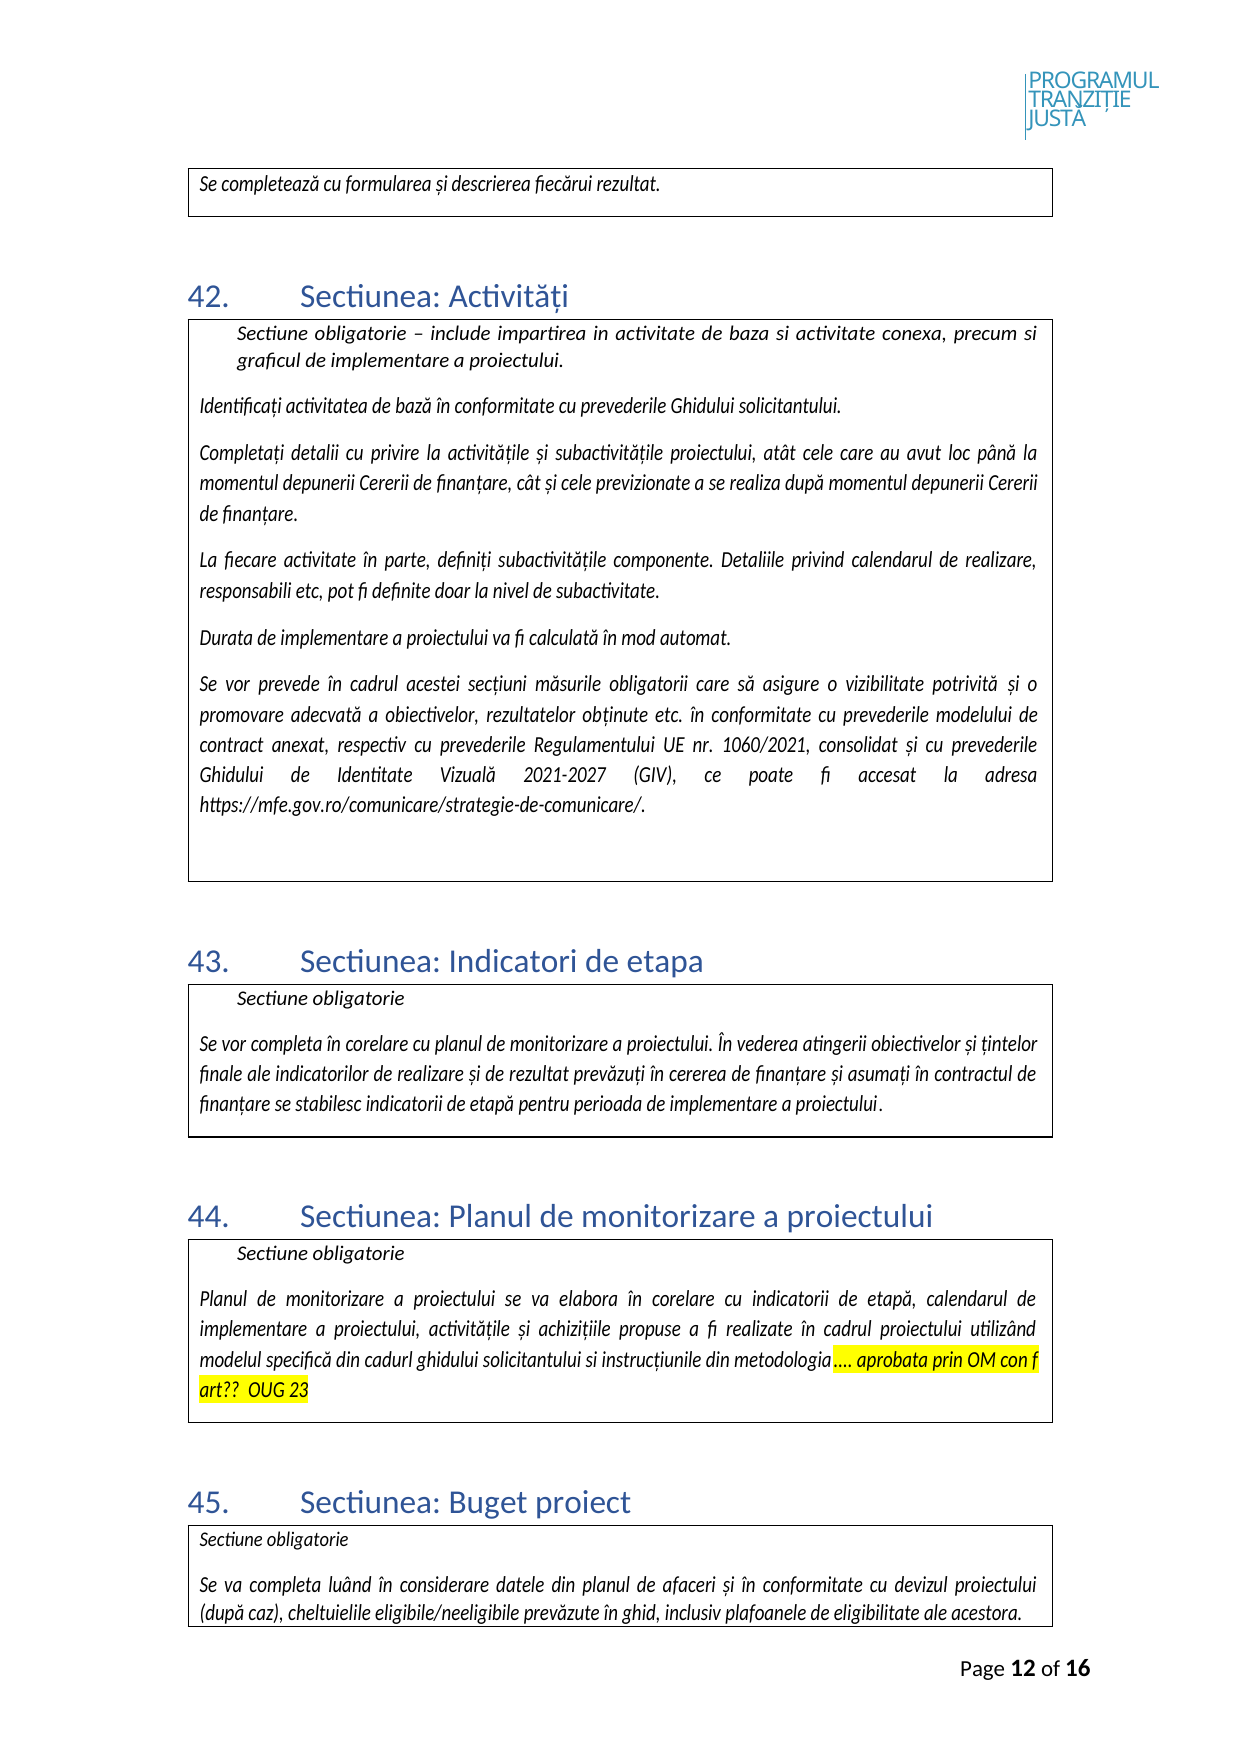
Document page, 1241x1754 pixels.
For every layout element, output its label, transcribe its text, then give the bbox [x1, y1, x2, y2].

subtitle Sectiunea: Planul de monitorizare a proiectului [187, 1195, 1090, 1236]
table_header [189, 169, 1052, 216]
table_header Sectiune obligatorie Planul de monitorizare a proiectului se va elabora în corelare cu indicatorii de etapă, calendarul de implementare a proiectului, activitățile și achizițiile propuse a fi realizate în cadrul proiectului utilizând modelul specifică din cadurl ghidului solicitantului si instrucțiunile din metodologia.... aprobata prin OM con f art?? OUG 23 [189, 1240, 1052, 1422]
subtitle Sectiunea: Activități [187, 275, 1090, 316]
subtitle Sectiunea: Buget proiect [187, 1481, 1090, 1521]
table_header Sectiune obligatorie – include impartirea in activitate de baza si activitate conexa, precum si graficul de implementare a proiectului. Identificați activitatea de bază în conformitate cu prevederile Ghidului solicitantului. Completaţi detalii cu privire la activităţile și subactivitățile proiectului, atât cele care au avut loc până la momentul depunerii Cererii de finanţare, cât şi cele previzionate a se realiza după momentul depunerii Cererii de finanţare. La fiecare activitate în parte, definiți subactivitățile componente. Detaliile privind calendarul de realizare, responsabili etc, pot fi definite doar la nivel de subactivitate. Durata de implementare a proiectului va fi calculată în mod automat. Se vor prevede în cadrul acestei secțiuni măsurile obligatorii care să asigure o vizibilitate potrivită şi o promovare adecvată a obiectivelor, rezultatelor obţinute etc. în conformitate cu prevederile modelului de contract anexat, respectiv cu prevederile Regulamentului UE nr. 1060/2021, consolidat și cu prevederile Ghidului de Identitate Vizuală 2021-2027 (GIV), ce poate fi accesat la adresa https://mfe.gov.ro/comunicare/strategie-de-comunicare/. [189, 320, 1052, 881]
table_header Sectiune obligatorie Se va completa luând în considerare datele din planul de afaceri și în conformitate cu devizul proiectului (după caz), cheltuielile eligibile/neeligibile prevăzute în ghid, inclusiv plafoanele de eligibilitate ale acestora. [189, 1526, 1052, 1626]
subtitle Sectiunea: Indicatori de etapa [187, 940, 1090, 981]
table_header Sectiune obligatorie Se vor completa în corelare cu planul de monitorizare a proiectului. În vederea atingerii obiectivelor și țintelor finale ale indicatorilor de realizare și de rezultat prevăzuți în cererea de finanțare și asumați în contractul de finanțare se stabilesc indicatorii de etapă pentru perioada de implementare a proiectului. [189, 985, 1052, 1136]
